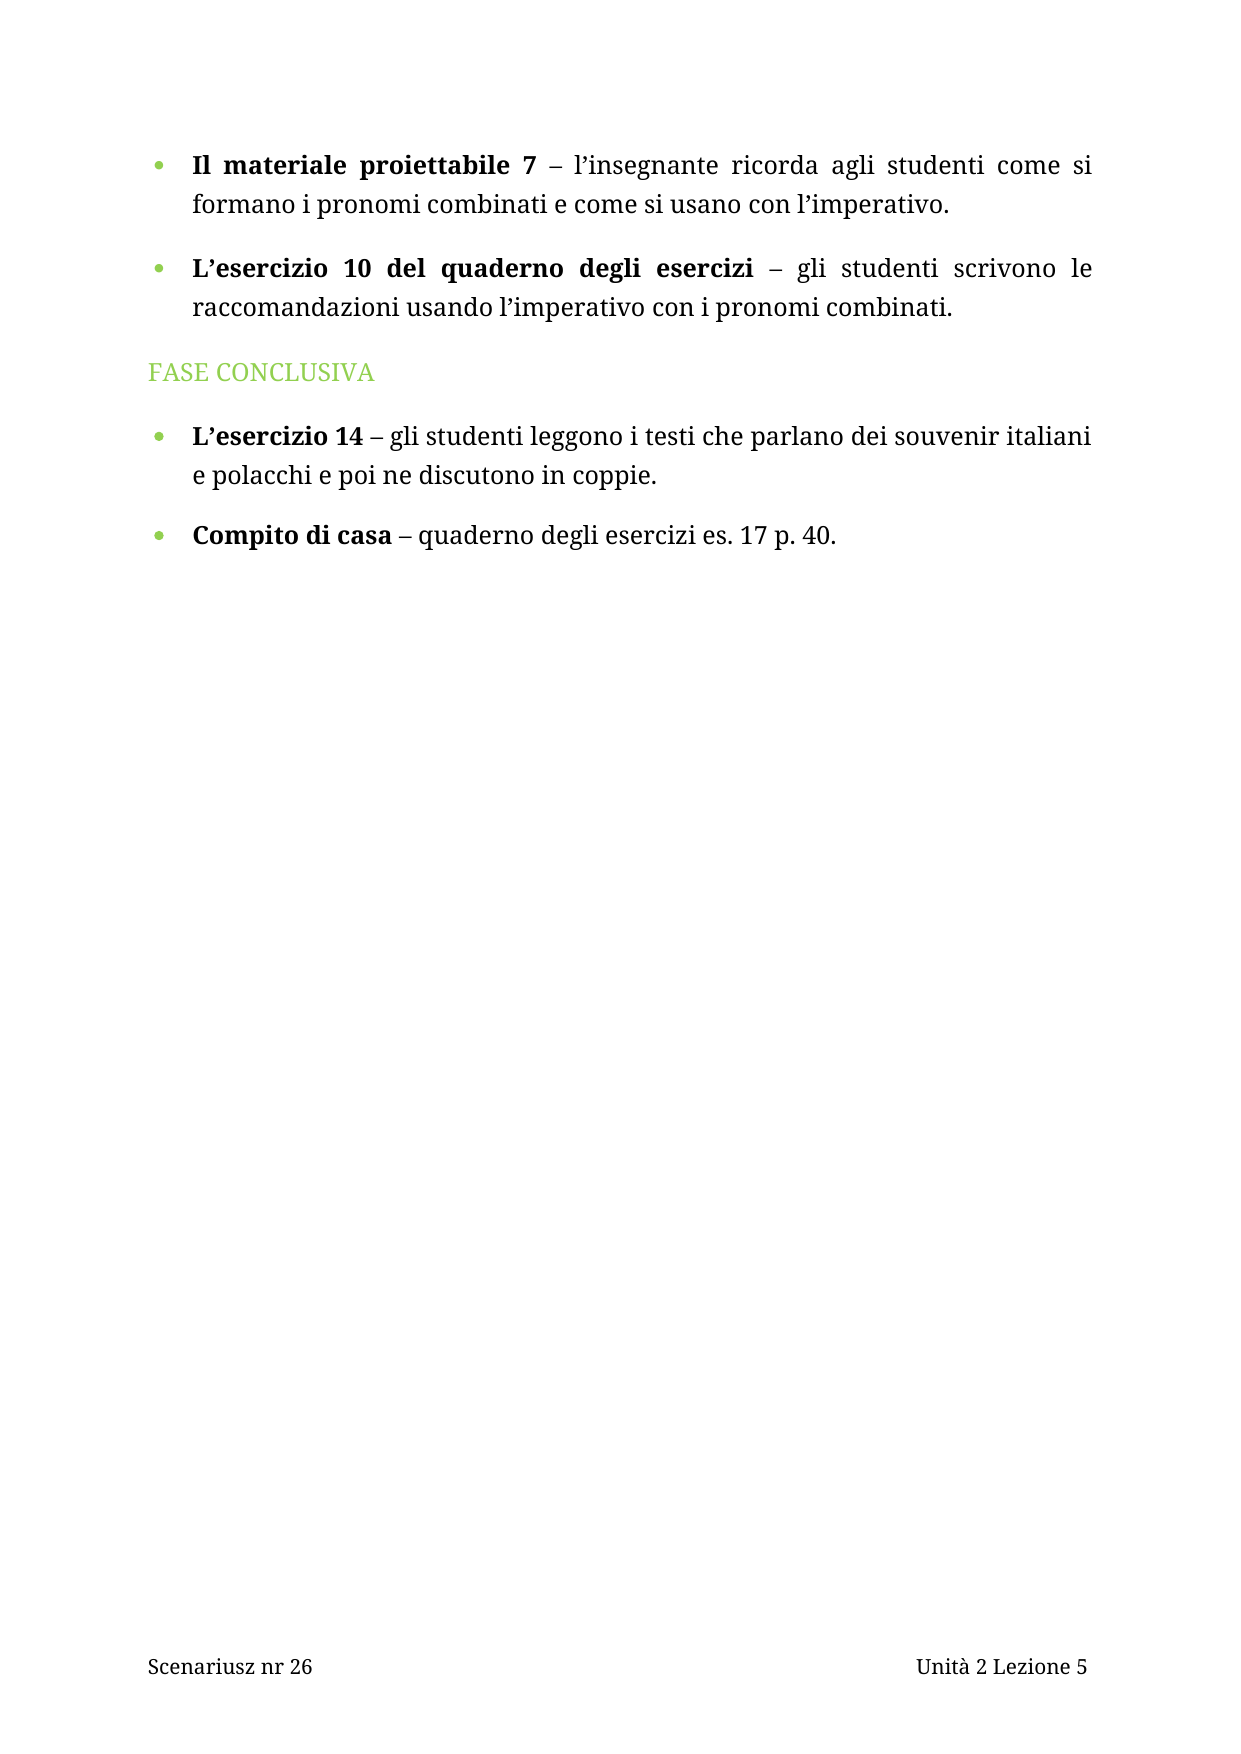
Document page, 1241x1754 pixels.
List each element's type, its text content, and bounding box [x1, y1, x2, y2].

list Compito di casa – quaderno degli esercizi es. 17 p. 40. [154, 518, 1093, 552]
list L’esercizio 14 – gli studenti leggono i testi che parlano dei souvenir italiani e polacchi e poi ne discutono in coppie. [154, 418, 1093, 492]
list L’esercizio 10 del quaderno degli esercizi – gli studenti scrivono le raccomandazioni usando l’imperativo con i pronomi combinati. [154, 251, 1093, 324]
list Il materiale proiettabile 7 – l’insegnante ricorda agli studenti come si formano i pronomi combinati e come si usano con l’imperativo. [154, 148, 1093, 221]
text FASE CONCLUSIVA [148, 354, 1093, 388]
